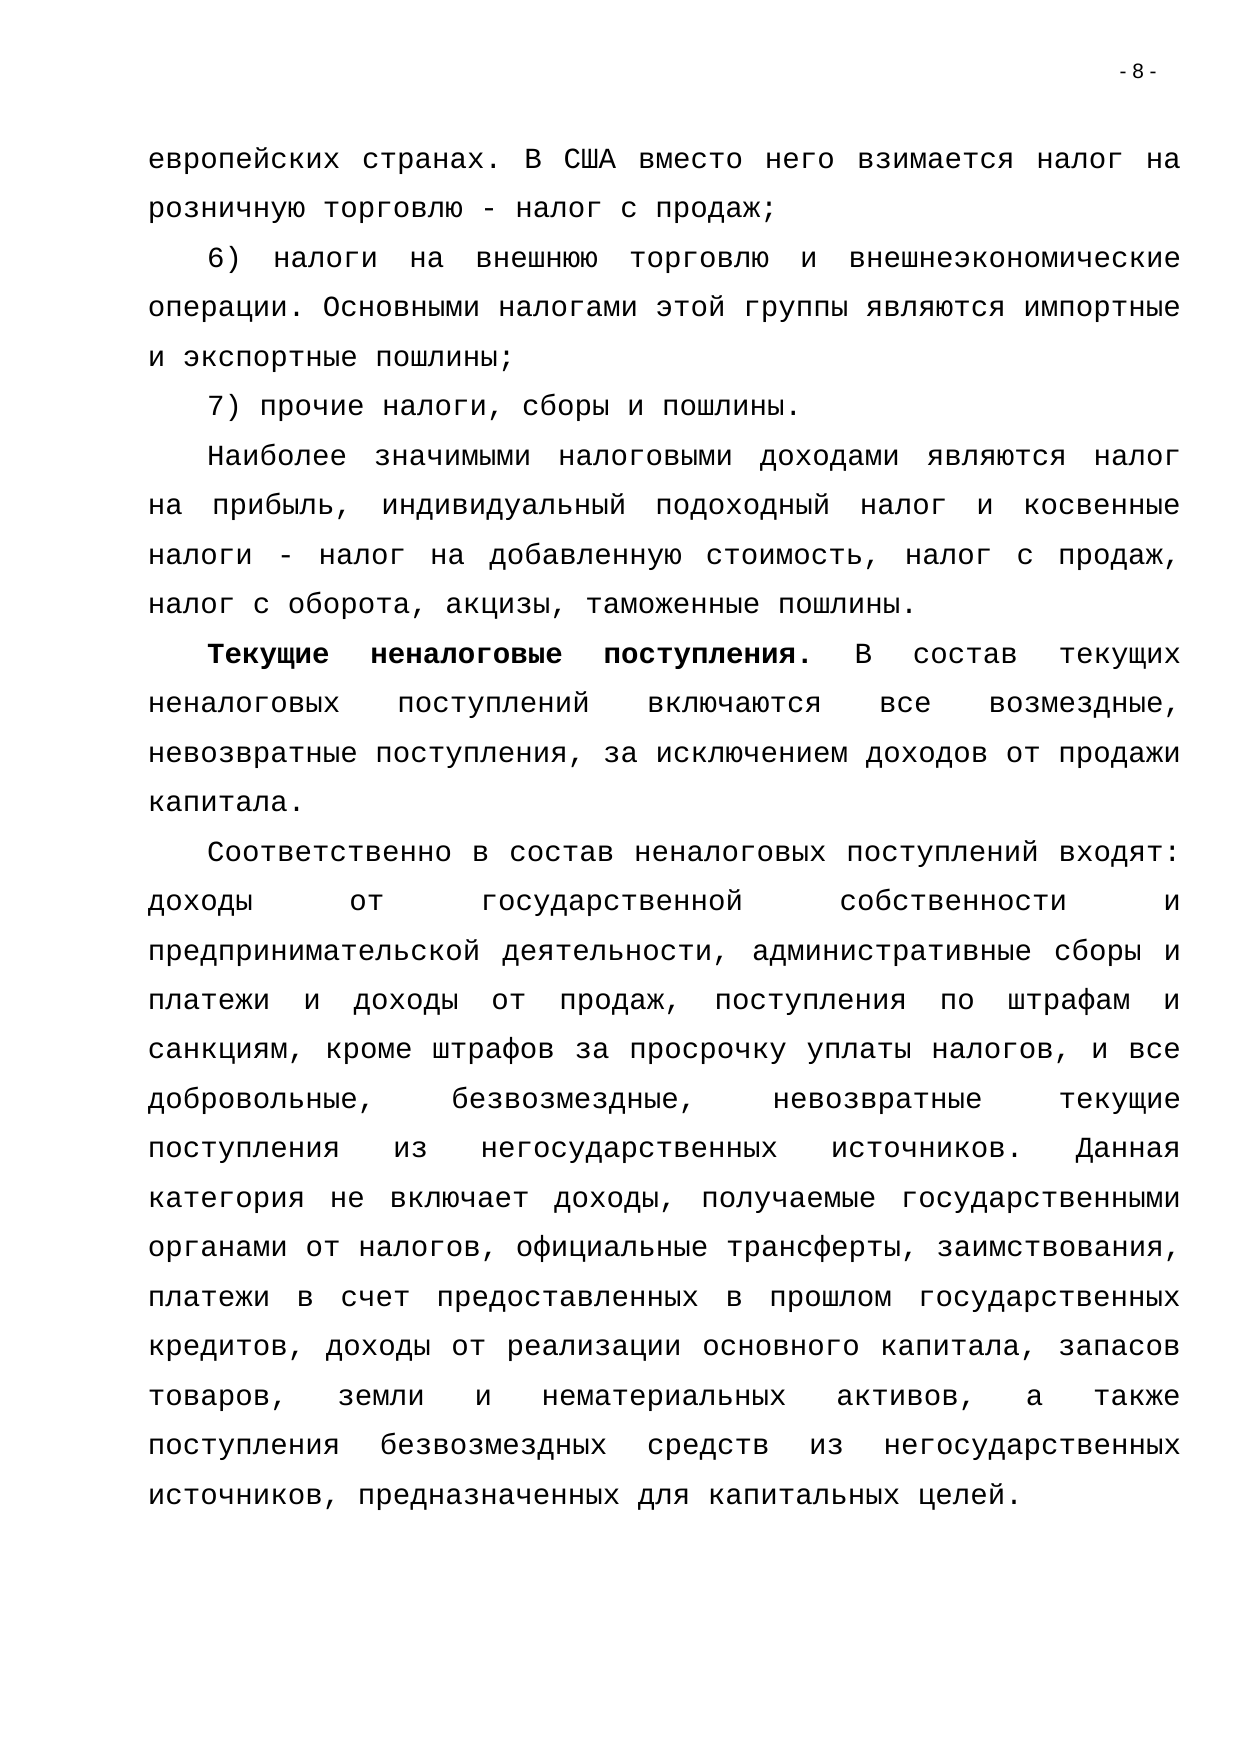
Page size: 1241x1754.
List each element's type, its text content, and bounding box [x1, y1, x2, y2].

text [148, 144, 1181, 227]
text Соответственно в состав неналоговых поступлений входят: доходы от государственной собственности и предпринимательской деятельности, административные сборы и платежи и доходы от продаж, поступления по штрафам и санкциям, кроме штрафов за просрочку уплаты налогов, и все добровольные, безвозмездные, невозвратные текущие поступления из негосударственных источников. Данная категория не включает доходы, получаемые государственными органами от налогов, официальные трансферты, заимствования, платежи в счет предоставленных в прошлом государственных кредитов, доходы от реализации основного капитала, запасов товаров, земли и нематериальных активов, а также поступления безвозмездных средств из негосударственных источников, предназначенных для капитальных целей. [148, 837, 1181, 1513]
text Наиболее значимыми налоговыми доходами являются налог на прибыль, индивидуальный подоходный налог и косвенные налоги - налог на добавленную стоимость, налог с продаж, налог с оборота, акцизы, таможенные пошлины. [148, 441, 1181, 622]
text 6) налоги на внешнюю торговлю и внешнеэкономические операции. Основными налогами этой группы являются импортные и экспортные пошлины; [148, 243, 1181, 375]
text Текущие неналоговые поступления. В состав текущих неналоговых поступлений включаются все возмездные, невозвратные поступления, за исключением доходов от продажи капитала. [148, 639, 1181, 820]
text 7) прочие налоги, сборы и пошлины. [148, 391, 1181, 424]
